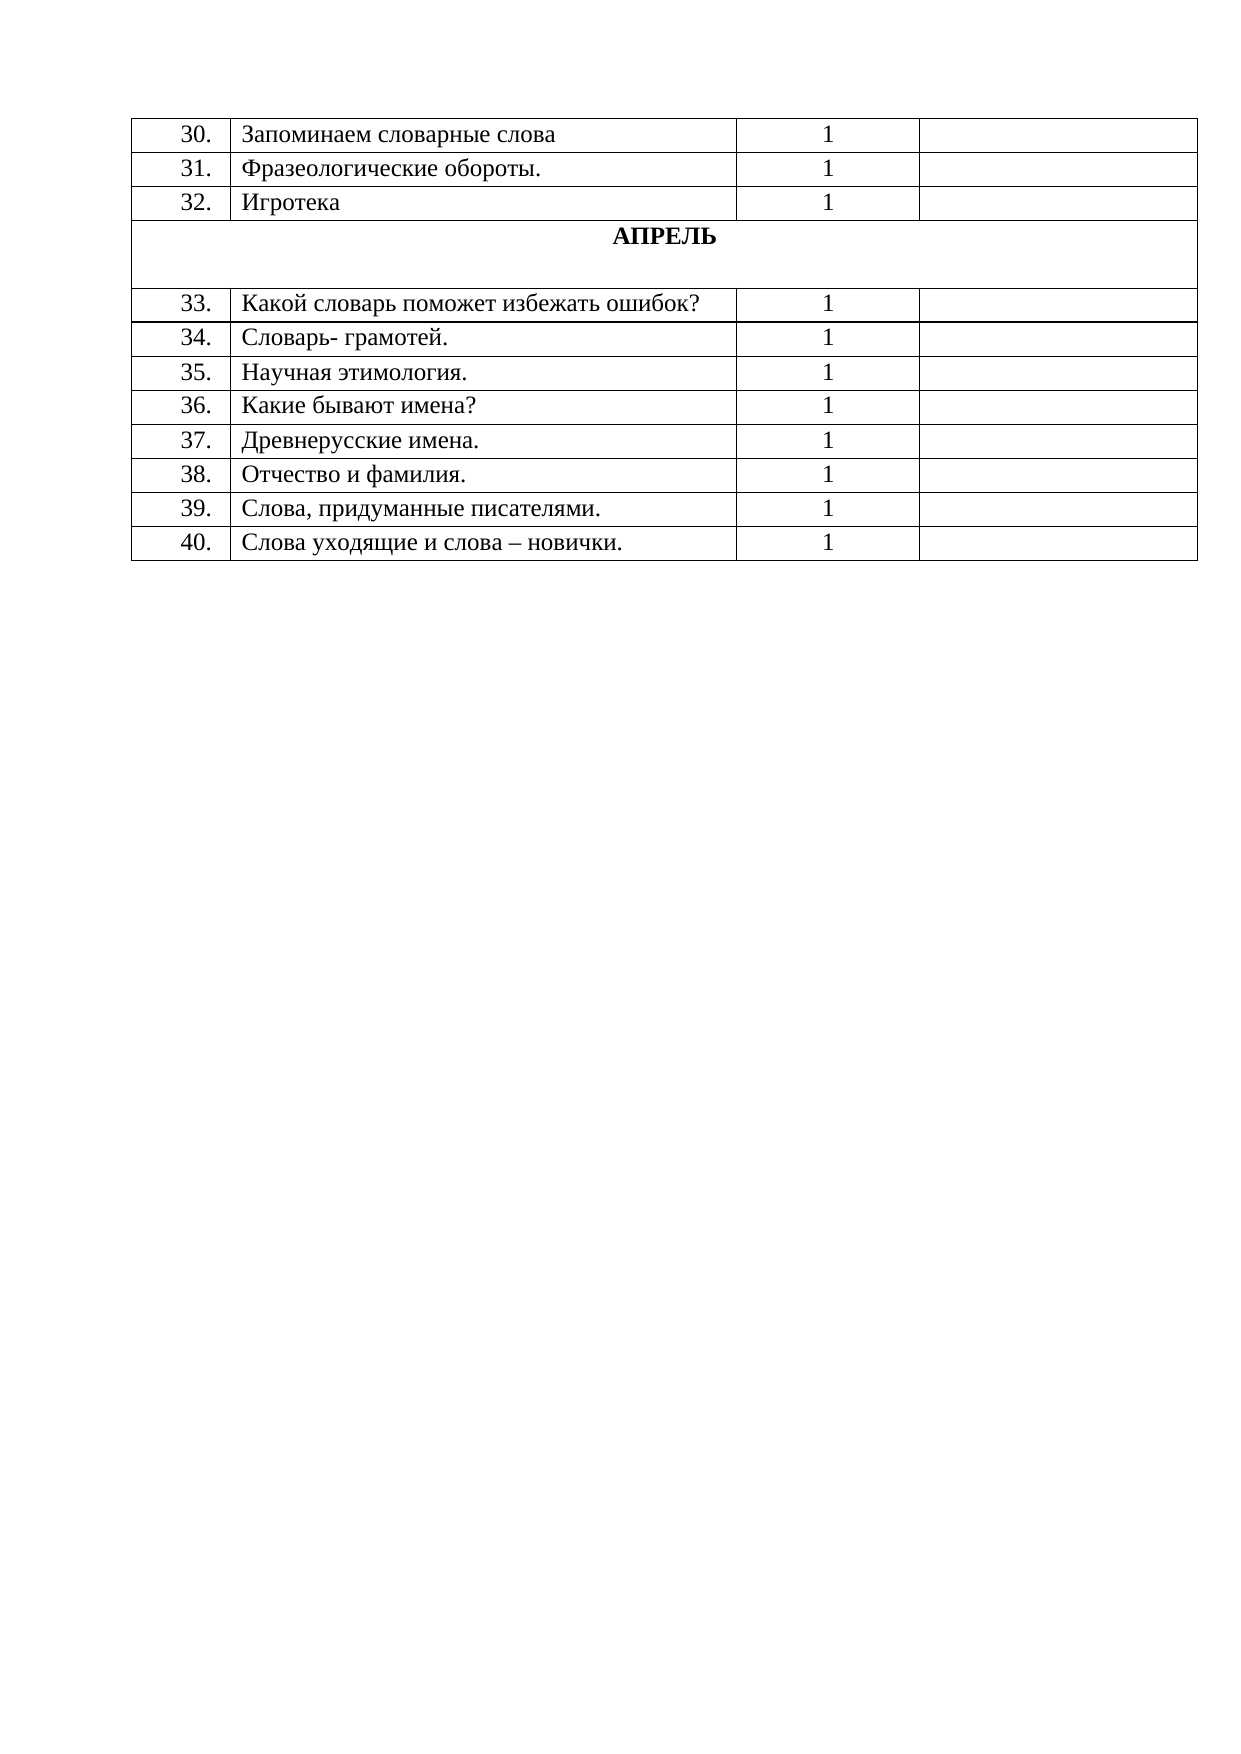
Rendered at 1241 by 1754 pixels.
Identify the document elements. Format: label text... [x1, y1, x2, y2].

table_cell 1 [737, 425, 919, 458]
table_cell Какой словарь поможет избежать ошибок? [231, 289, 736, 321]
table_cell 1 [737, 527, 919, 560]
table_cell [132, 493, 230, 526]
table_cell 1 [737, 289, 919, 321]
table_cell [132, 153, 230, 186]
table_cell [920, 119, 1197, 152]
table_cell 1 [737, 493, 919, 526]
table_cell [132, 391, 230, 424]
table_cell Древнерусские имена. [231, 425, 736, 458]
table_cell [920, 153, 1197, 186]
table_cell АПРЕЛЬ [132, 221, 1197, 287]
table_cell Запоминаем словарные слова [231, 119, 736, 152]
table_cell [132, 119, 230, 152]
table_cell Научная этимология. [231, 357, 736, 389]
table_cell Фразеологические обороты. [231, 153, 736, 186]
table_cell [132, 425, 230, 458]
table_cell [132, 527, 230, 560]
table_cell Игротека [231, 187, 736, 220]
table_cell [920, 459, 1197, 492]
table_cell 1 [737, 391, 919, 424]
table_cell [920, 357, 1197, 389]
table_cell 1 [737, 119, 919, 152]
table_cell Слова уходящие и слова – новички. [231, 527, 736, 560]
table_cell [132, 459, 230, 492]
table_cell [132, 289, 230, 321]
table_cell [920, 187, 1197, 220]
table_cell [920, 289, 1197, 321]
table_cell [132, 323, 230, 356]
table_cell [920, 425, 1197, 458]
table_cell 1 [737, 357, 919, 389]
table_cell 1 [737, 459, 919, 492]
table_cell 1 [737, 153, 919, 186]
table_cell Слова, придуманные писателями. [231, 493, 736, 526]
table_cell [920, 527, 1197, 560]
table_cell 1 [737, 323, 919, 356]
table_cell [132, 357, 230, 389]
table_cell Отчество и фамилия. [231, 459, 736, 492]
table_cell Какие бывают имена? [231, 391, 736, 424]
table_cell 1 [737, 187, 919, 220]
table_cell Словарь- грамотей. [231, 323, 736, 356]
table_cell [920, 391, 1197, 424]
table_cell [920, 493, 1197, 526]
table_cell [132, 187, 230, 220]
table_cell [920, 323, 1197, 356]
